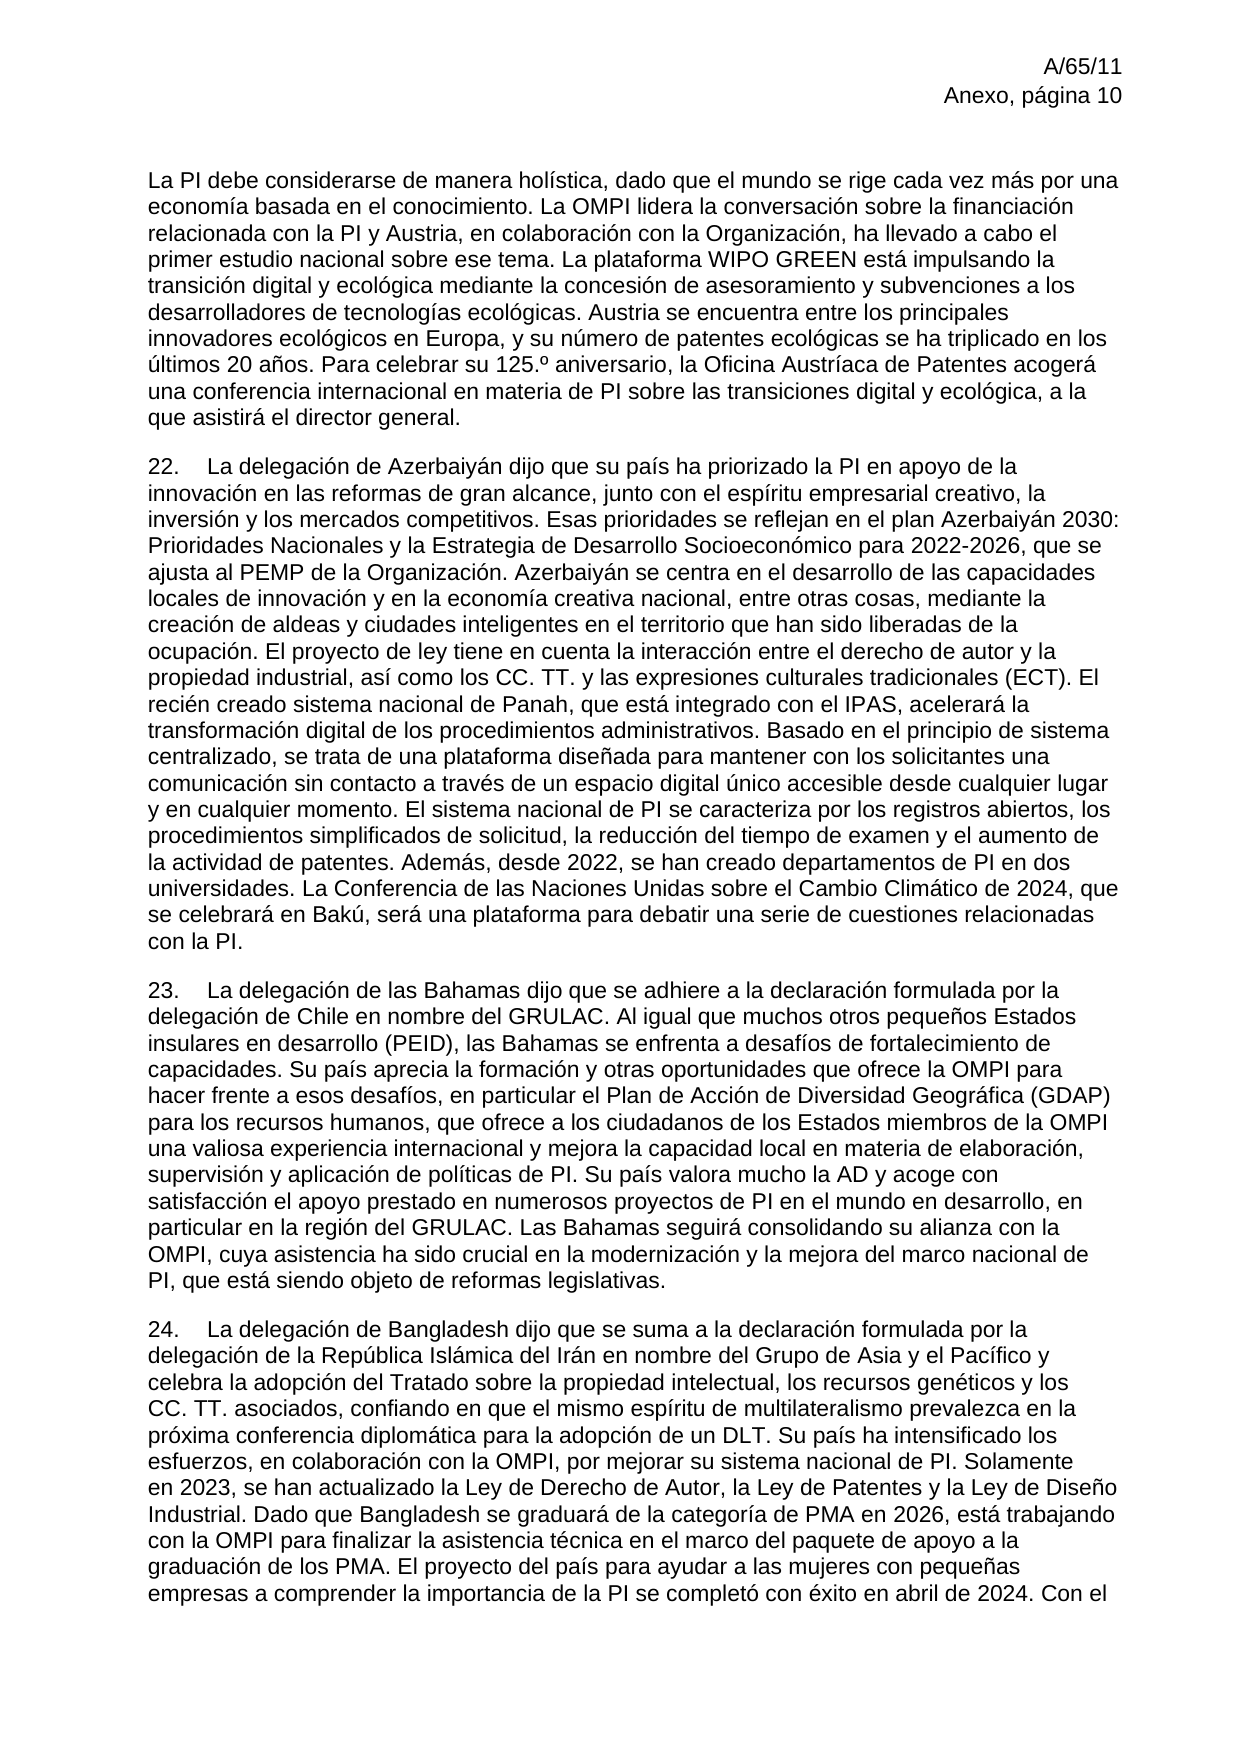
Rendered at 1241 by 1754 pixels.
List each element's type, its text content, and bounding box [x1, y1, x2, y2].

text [148, 1316, 1122, 1606]
text La delegación de las Bahamas dijo que se adhiere a la declaración formulada por la delegación de Chile en nombre del GRULAC. Al igual que muchos otros pequeños Estados insulares en desarrollo (PEID), las Bahamas se enfrenta a desafíos de fortalecimiento de capacidades. Su país aprecia la formación y otras oportunidades que ofrece la OMPI para hacer frente a esos desafíos, en particular el Plan de Acción de Diversidad Geográfica (GDAP) para los recursos humanos, que ofrece a los ciudadanos de los Estados miembros de la OMPI una valiosa experiencia internacional y mejora la capacidad local en materia de elaboración, supervisión y aplicación de políticas de PI. Su país valora mucho la AD y acoge con satisfacción el apoyo prestado en numerosos proyectos de PI en el mundo en desarrollo, en particular en la región del GRULAC. Las Bahamas seguirá consolidando su alianza con la OMPI, cuya asistencia ha sido crucial en la modernización y la mejora del marco nacional de PI, que está siendo objeto de reformas legislativas. [148, 977, 1122, 1293]
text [148, 167, 1122, 430]
text La delegación de Azerbaiyán dijo que su país ha priorizado la PI en apoyo de la innovación en las reformas de gran alcance, junto con el espíritu empresarial creativo, la inversión y los mercados competitivos. Esas prioridades se reflejan en el plan Azerbaiyán 2030: Prioridades Nacionales y la Estrategia de Desarrollo Socioeconómico para 2022-2026, que se ajusta al PEMP de la Organización. Azerbaiyán se centra en el desarrollo de las capacidades locales de innovación y en la economía creativa nacional, entre otras cosas, mediante la creación de aldeas y ciudades inteligentes en el territorio que han sido liberadas de la ocupación. El proyecto de ley tiene en cuenta la interacción entre el derecho de autor y la propiedad industrial, así como los CC. TT. y las expresiones culturales tradicionales (ECT). El recién creado sistema nacional de Panah, que está integrado con el IPAS, acelerará la transformación digital de los procedimientos administrativos. Basado en el principio de sistema centralizado, se trata de una plataforma diseñada para mantener con los solicitantes una comunicación sin contacto a través de un espacio digital único accesible desde cualquier lugar y en cualquier momento. El sistema nacional de PI se caracteriza por los registros abiertos, los procedimientos simplificados de solicitud, la reducción del tiempo de examen y el aumento de la actividad de patentes. Además, desde 2022, se han creado departamentos de PI en dos universidades. La Conferencia de las Naciones Unidas sobre el Cambio Climático de 2024, que se celebrará en Bakú, será una plataforma para debatir una serie de cuestiones relacionadas con la PI. [148, 453, 1122, 954]
